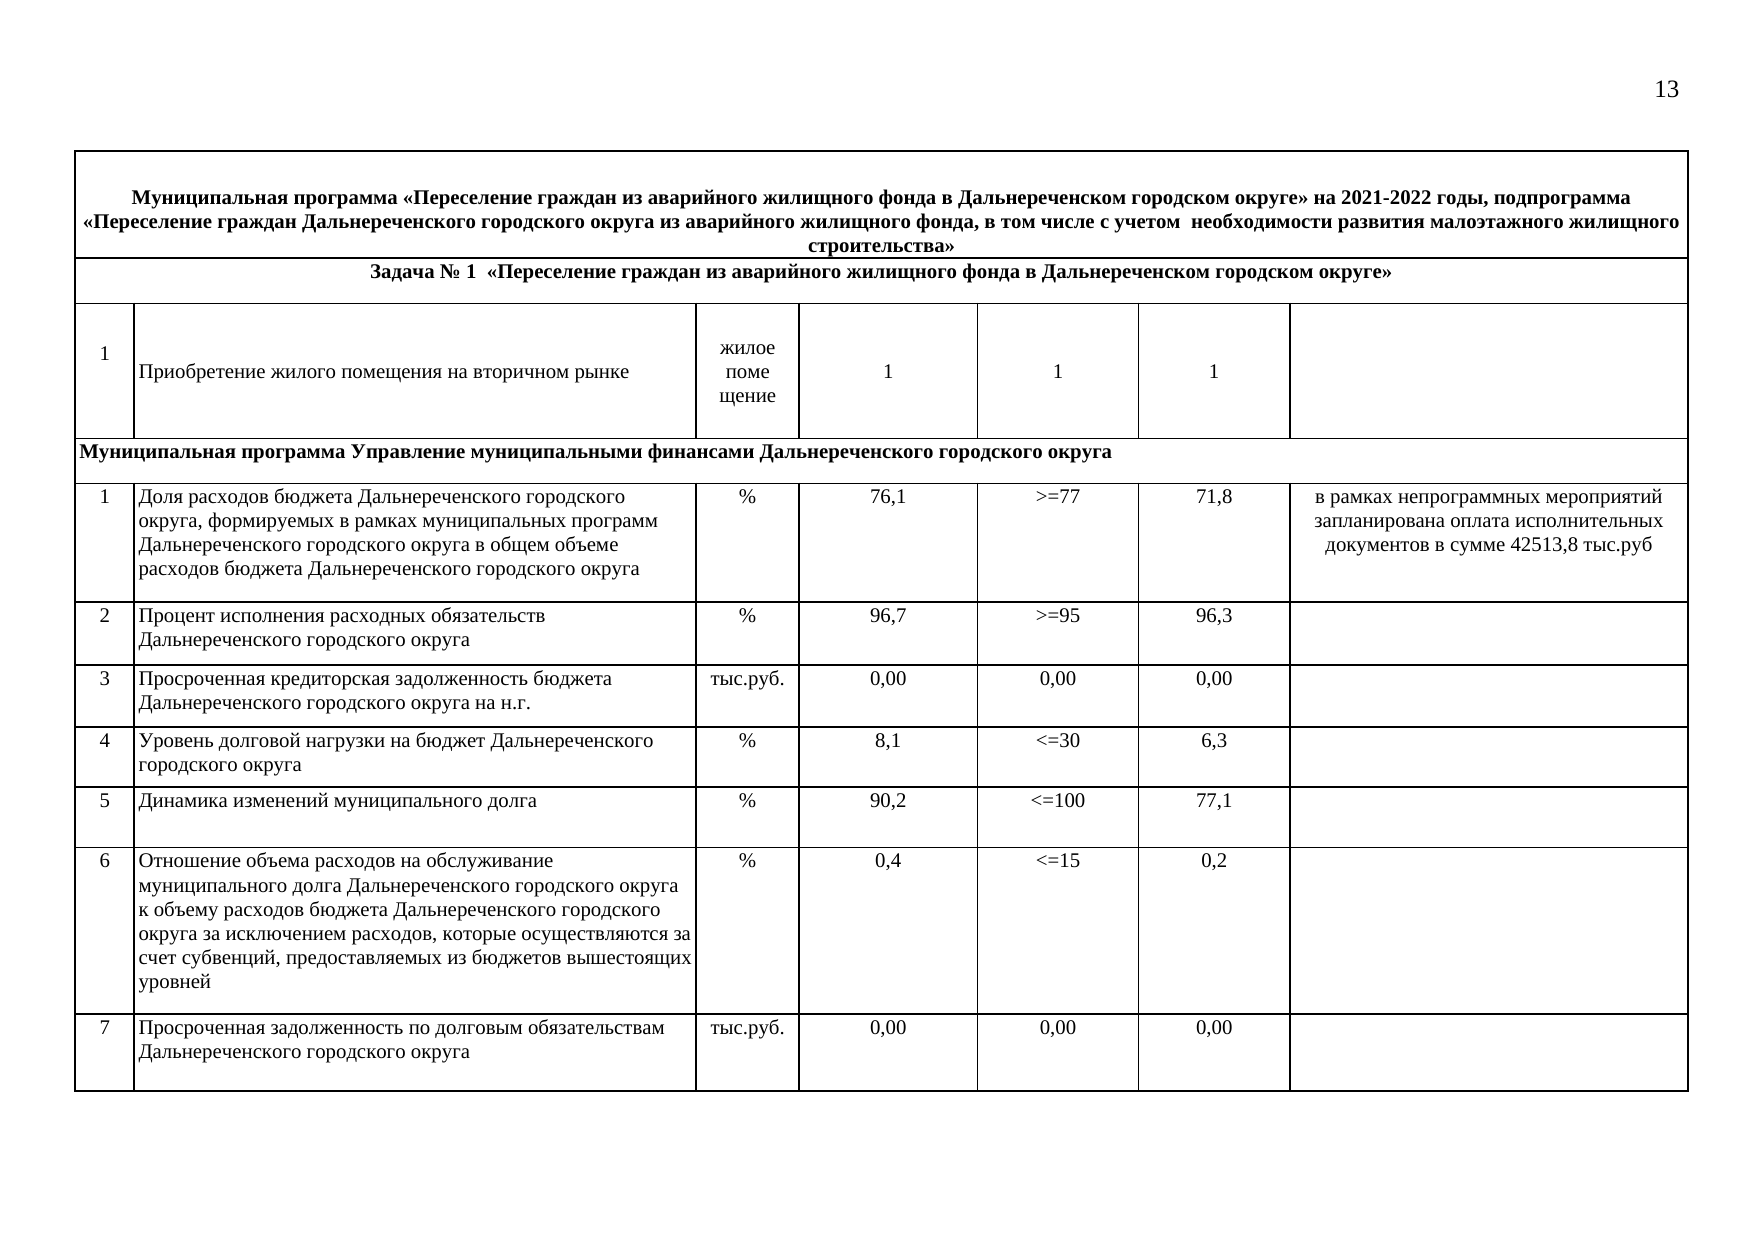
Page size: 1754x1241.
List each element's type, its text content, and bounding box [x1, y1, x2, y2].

table_cell >=95 [978, 603, 1138, 664]
table_cell Отношение объема расходов на обслуживание муниципального долга Дальнереченского городского округа к объему расходов бюджета Дальнереченского городского округа за исключением расходов, которые осуществляются за счет субвенций, предоставляемых из бюджетов вышестоящих уровней [135, 848, 695, 1013]
table_cell 2 [76, 603, 133, 664]
table_cell [1291, 603, 1687, 664]
table_cell 0,4 [800, 848, 977, 1013]
table_cell 4 [76, 728, 133, 786]
table_cell Просроченная кредиторская задолженность бюджета Дальнереченского городского округа на н.г. [135, 666, 695, 726]
table_cell 1 [1139, 304, 1289, 438]
table_cell % [697, 728, 798, 786]
table_cell <=30 [978, 728, 1138, 786]
table_cell Динамика изменений муниципального долга [135, 788, 695, 847]
table_cell тыс.руб. [697, 1015, 798, 1090]
table_cell 6,3 [1139, 728, 1289, 786]
table_cell % [697, 603, 798, 664]
table_cell % [697, 788, 798, 847]
table_cell 76,1 [800, 484, 977, 601]
table_cell 96,7 [800, 603, 977, 664]
table_cell [1291, 1015, 1687, 1090]
table_cell 71,8 [1139, 484, 1289, 601]
table_cell 1 [800, 304, 977, 438]
table_cell 0,00 [978, 1015, 1138, 1090]
table_cell 6 [76, 848, 133, 1013]
table_cell 90,2 [800, 788, 977, 847]
table_cell 7 [76, 1015, 133, 1090]
table_cell <=15 [978, 848, 1138, 1013]
table_cell 1 [978, 304, 1138, 438]
table_cell 1 [76, 484, 133, 601]
table_cell [1291, 848, 1687, 1013]
table_cell [1291, 788, 1687, 847]
table_cell 1 [76, 304, 133, 438]
table_cell 77,1 [1139, 788, 1289, 847]
table_cell Просроченная задолженность по долговым обязательствам Дальнереченского городского округа [135, 1015, 695, 1090]
table_cell % [697, 484, 798, 601]
table_cell 8,1 [800, 728, 977, 786]
table_cell 0,00 [800, 666, 977, 726]
table_cell [1291, 728, 1687, 786]
table_cell >=77 [978, 484, 1138, 601]
table_cell 0,00 [978, 666, 1138, 726]
table_cell Доля расходов бюджета Дальнереченского городского округа, формируемых в рамках муниципальных программ Дальнереченского городского округа в общем объеме расходов бюджета Дальнереченского городского округа [135, 484, 695, 601]
table_cell <=100 [978, 788, 1138, 847]
table_cell 3 [76, 666, 133, 726]
table_cell Приобретение жилого помещения на вторичном рынке [135, 304, 695, 438]
table_cell 0,00 [1139, 1015, 1289, 1090]
table_cell 0,2 [1139, 848, 1289, 1013]
table_cell Процент исполнения расходных обязательств Дальнереченского городского округа [135, 603, 695, 664]
table_cell [1291, 304, 1687, 438]
table_cell [1291, 666, 1687, 726]
table_cell тыс.руб. [697, 666, 798, 726]
table_cell % [697, 848, 798, 1013]
table_cell 0,00 [1139, 666, 1289, 726]
table_cell в рамках непрограммных мероприятий запланирована оплата исполнительных документов в сумме 42513,8 тыс.руб [1291, 484, 1687, 601]
table_cell Уровень долговой нагрузки на бюджет Дальнереченского городского округа [135, 728, 695, 786]
table_cell жилое поме щение [697, 304, 798, 438]
table_cell Муниципальная программа «Переселение граждан из аварийного жилищного фонда в Дальнереченском городском округе» на 2021-2022 годы, подпрограмма «Переселение граждан Дальнереченского городского округа из аварийного жилищного фонда, в том числе с учетом необходимости развития малоэтажного жилищного строительства» [76, 152, 1687, 257]
table_cell 0,00 [800, 1015, 977, 1090]
table_cell 5 [76, 788, 133, 847]
table_cell 96,3 [1139, 603, 1289, 664]
